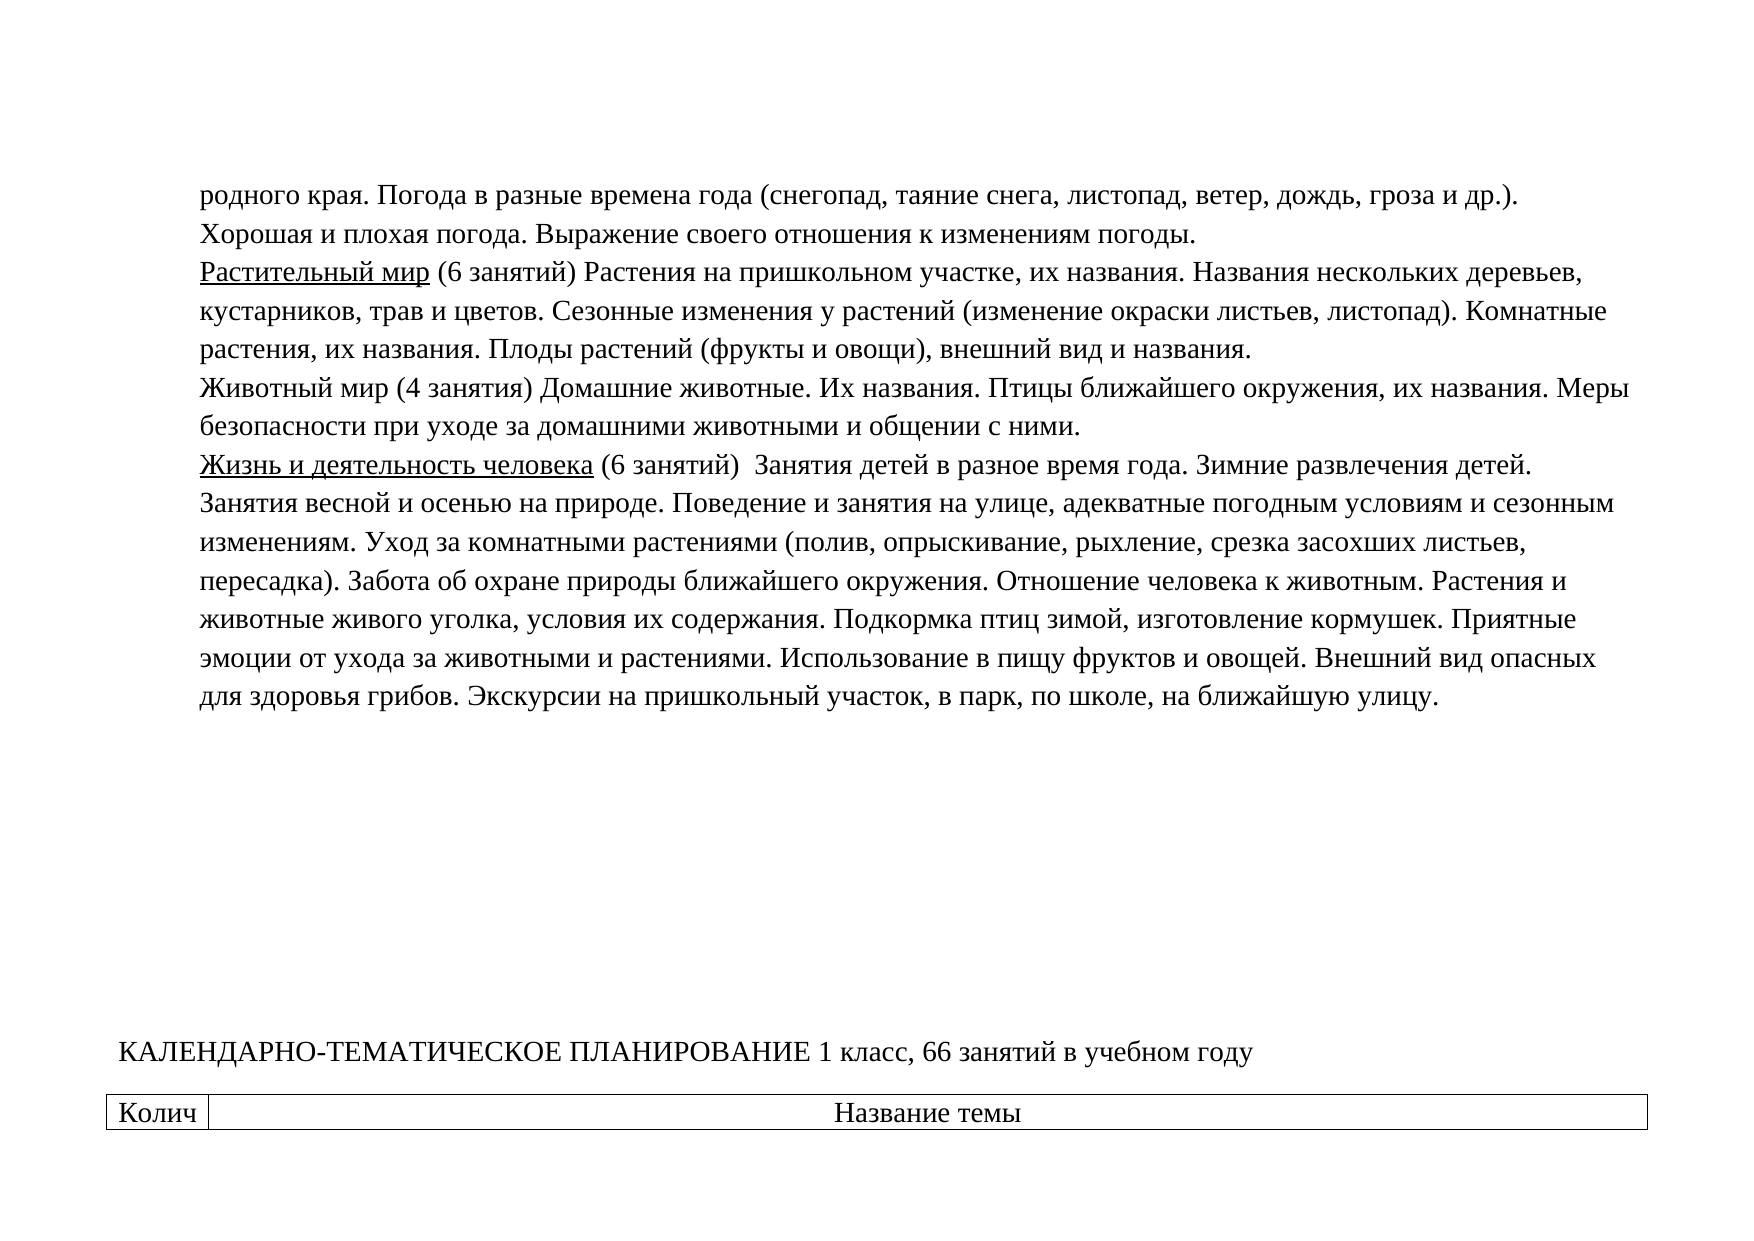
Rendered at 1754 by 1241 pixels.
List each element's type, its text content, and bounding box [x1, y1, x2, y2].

table_header Колич часов [107, 1095, 208, 1128]
list Растительный мир (6 занятий) Растения на пришкольном участке, их названия. Названия нескольких деревьев, кустарников, трав и цветов. Сезонные изменения у растений (изменение окраски листьев, листопад). Комнатные растения, их названия. Плоды растений (фрукты и овощи), внешний вид и названия. [199, 254, 1636, 365]
table_header Название темы [209, 1095, 1647, 1128]
list Жизнь и деятельность человека (6 занятий) Занятия детей в разное время года. Зимние развлечения детей. Занятия весной и осенью на природе. Поведение и занятия на улице, адекватные погодным условиям и сезонным изменениям. Уход за комнатными растениями (полив, опрыскивание, рыхление, срезка засохших листьев, пересадка). Забота об охране природы ближайшего окружения. Отношение человека к животным. Растения и животные живого уголка, условия их содержания. Подкормка птиц зимой, изготовление кормушек. Приятные эмоции от ухода за животными и растениями. Использование в пищу фруктов и овощей. Внешний вид опасных для здоровья грибов. Экскурсии на пришкольный участок, в парк, по школе, на ближайшую улицу. [199, 447, 1636, 712]
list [199, 177, 1636, 249]
list Животный мир (4 занятия) Домашние животные. Их названия. Птицы ближайшего окружения, их названия. Меры безопасности при уходе за домашними животными и общении с ними. [199, 370, 1636, 442]
text КАЛЕНДАРНО-ТЕМАТИЧЕСКОЕ ПЛАНИРОВАНИЕ 1 класс, 66 занятий в учебном году [118, 1034, 1636, 1068]
